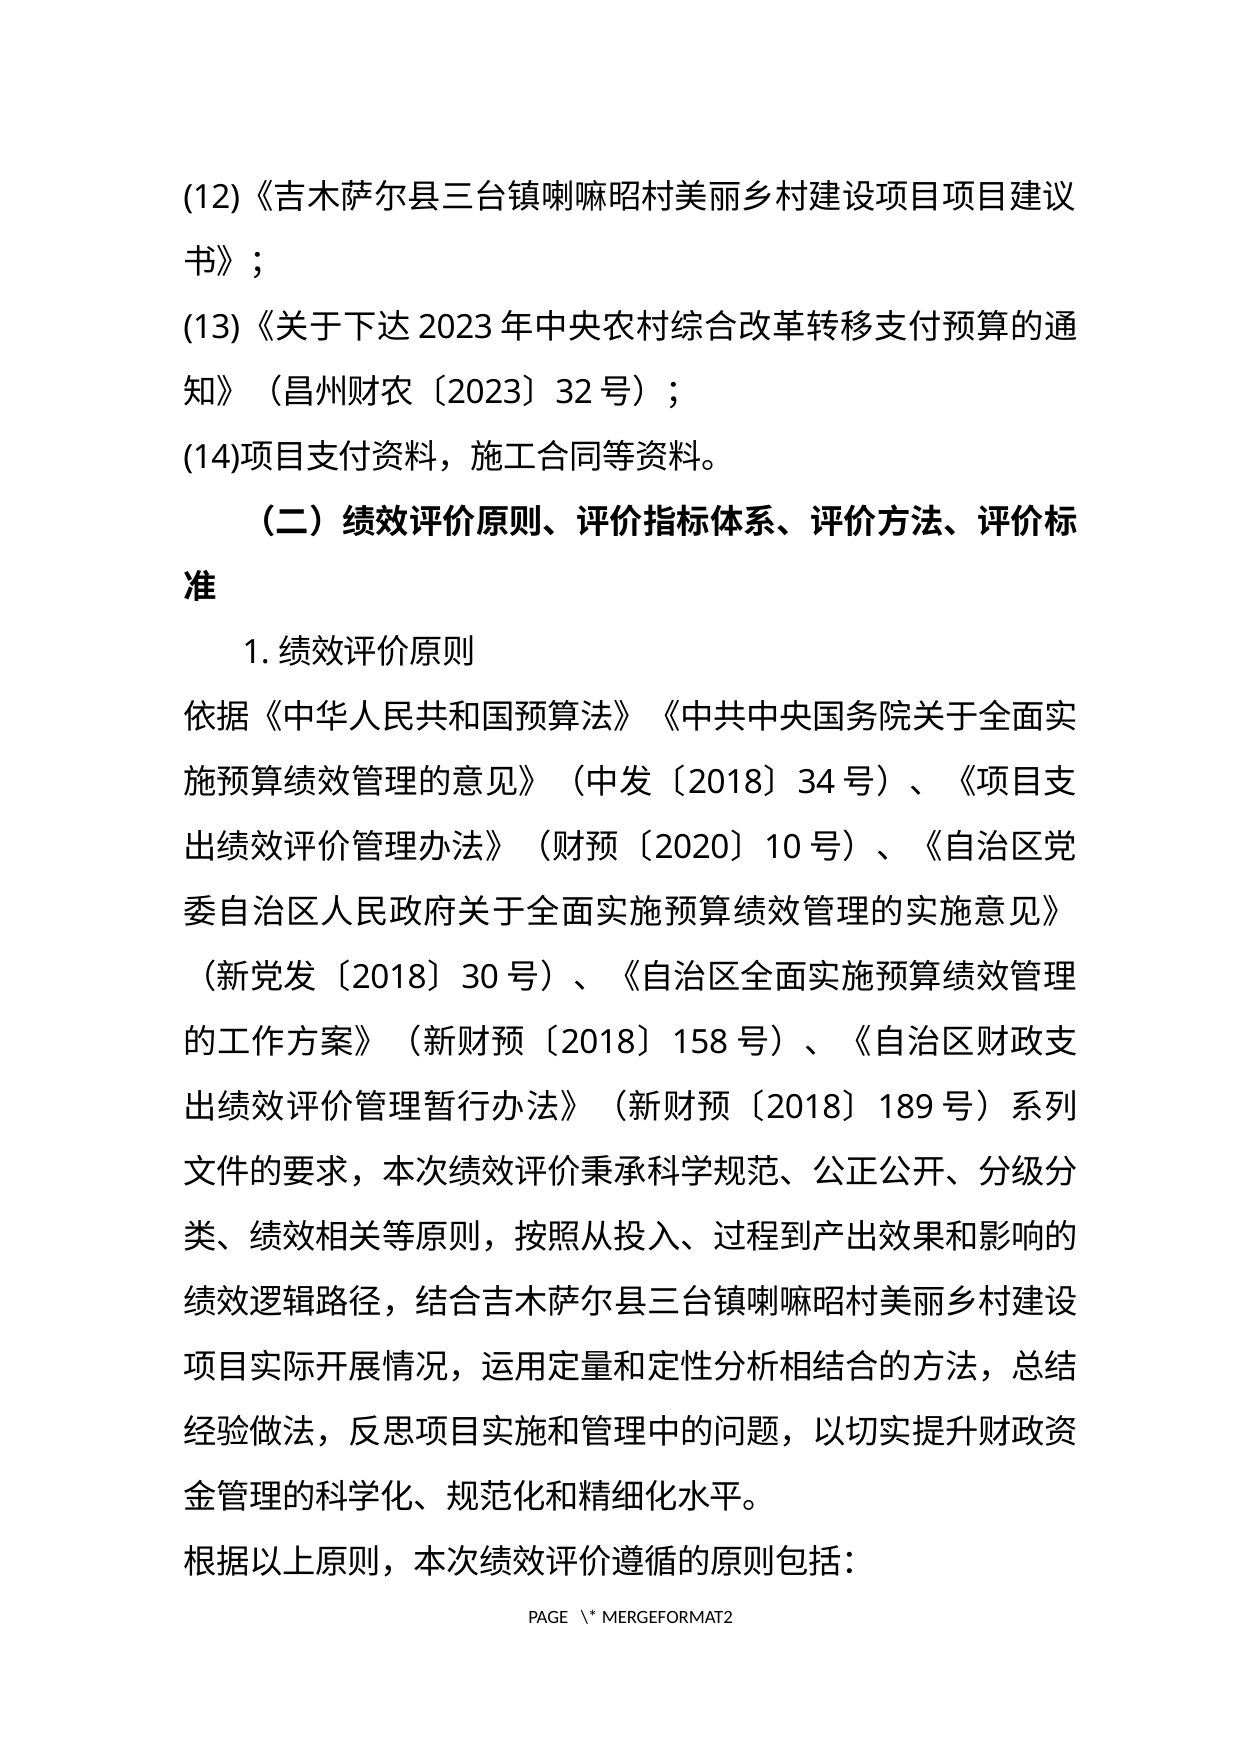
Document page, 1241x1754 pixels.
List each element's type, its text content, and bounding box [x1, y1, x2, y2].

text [183, 162, 1078, 487]
text （二）绩效评价原则、评价指标体系、评价方法、评价标准 [183, 487, 1078, 617]
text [183, 617, 1078, 1592]
